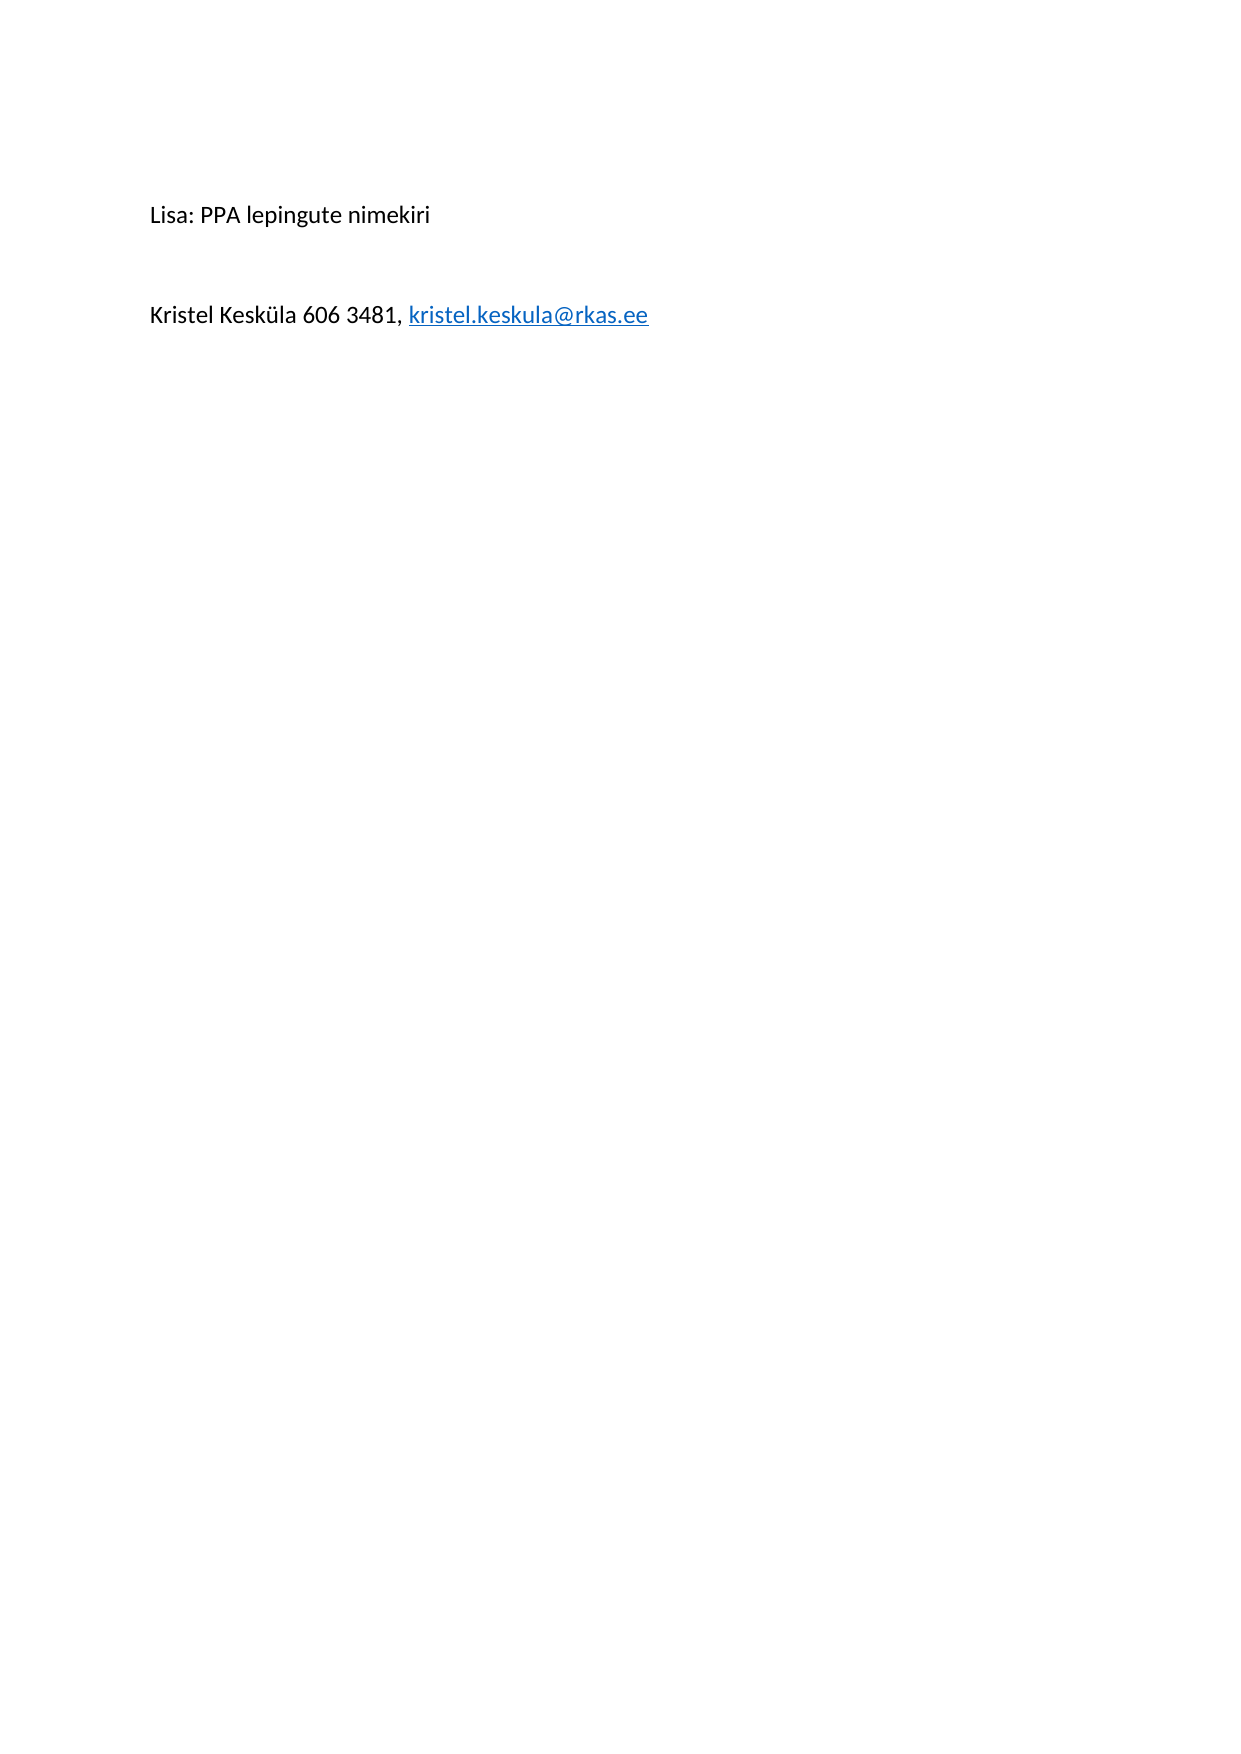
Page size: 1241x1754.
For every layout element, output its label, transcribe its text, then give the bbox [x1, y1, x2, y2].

text Lisa: PPA lepingute nimekiri [150, 199, 1090, 230]
text Kristel Kesküla 606 3481, kristel.keskula@rkas.ee [150, 299, 1090, 329]
